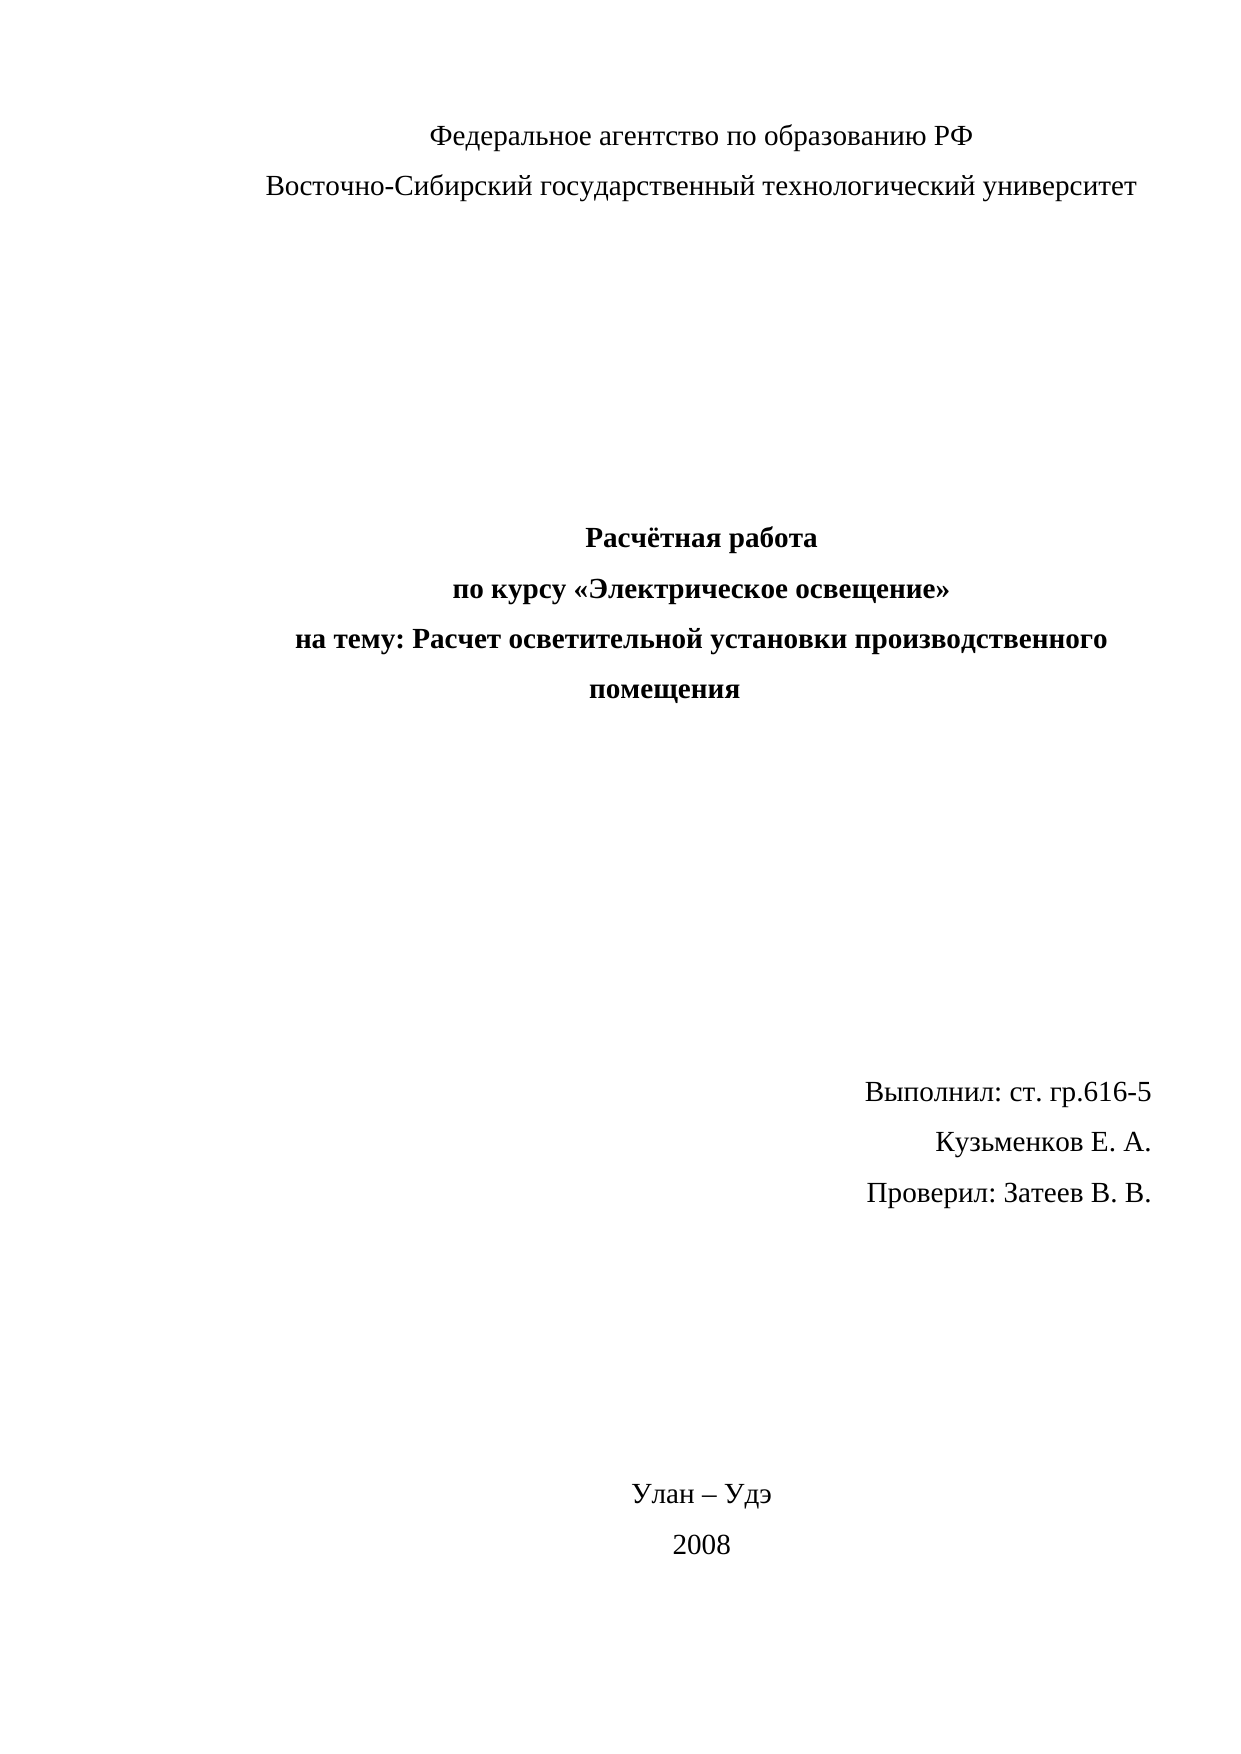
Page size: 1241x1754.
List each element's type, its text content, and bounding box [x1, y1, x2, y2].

text на тему: Расчет осветительной установки производственного помещения [177, 621, 1152, 705]
text Восточно-Сибирский государственный технологический университет [177, 168, 1152, 202]
subtitle Федеральное агентство по образованию РФ [177, 118, 1152, 152]
text Кузьменков Е. А. [177, 1124, 1152, 1158]
text Проверил: Затеев В. В. [177, 1175, 1152, 1208]
text Выполнил: ст. гр.616-5 [177, 1074, 1152, 1108]
subtitle Улан – Удэ [177, 1477, 1152, 1510]
text по курсу «Электрическое освещение» [177, 571, 1152, 604]
text Расчётная работа [177, 521, 1152, 554]
text 2008 [177, 1527, 1152, 1560]
